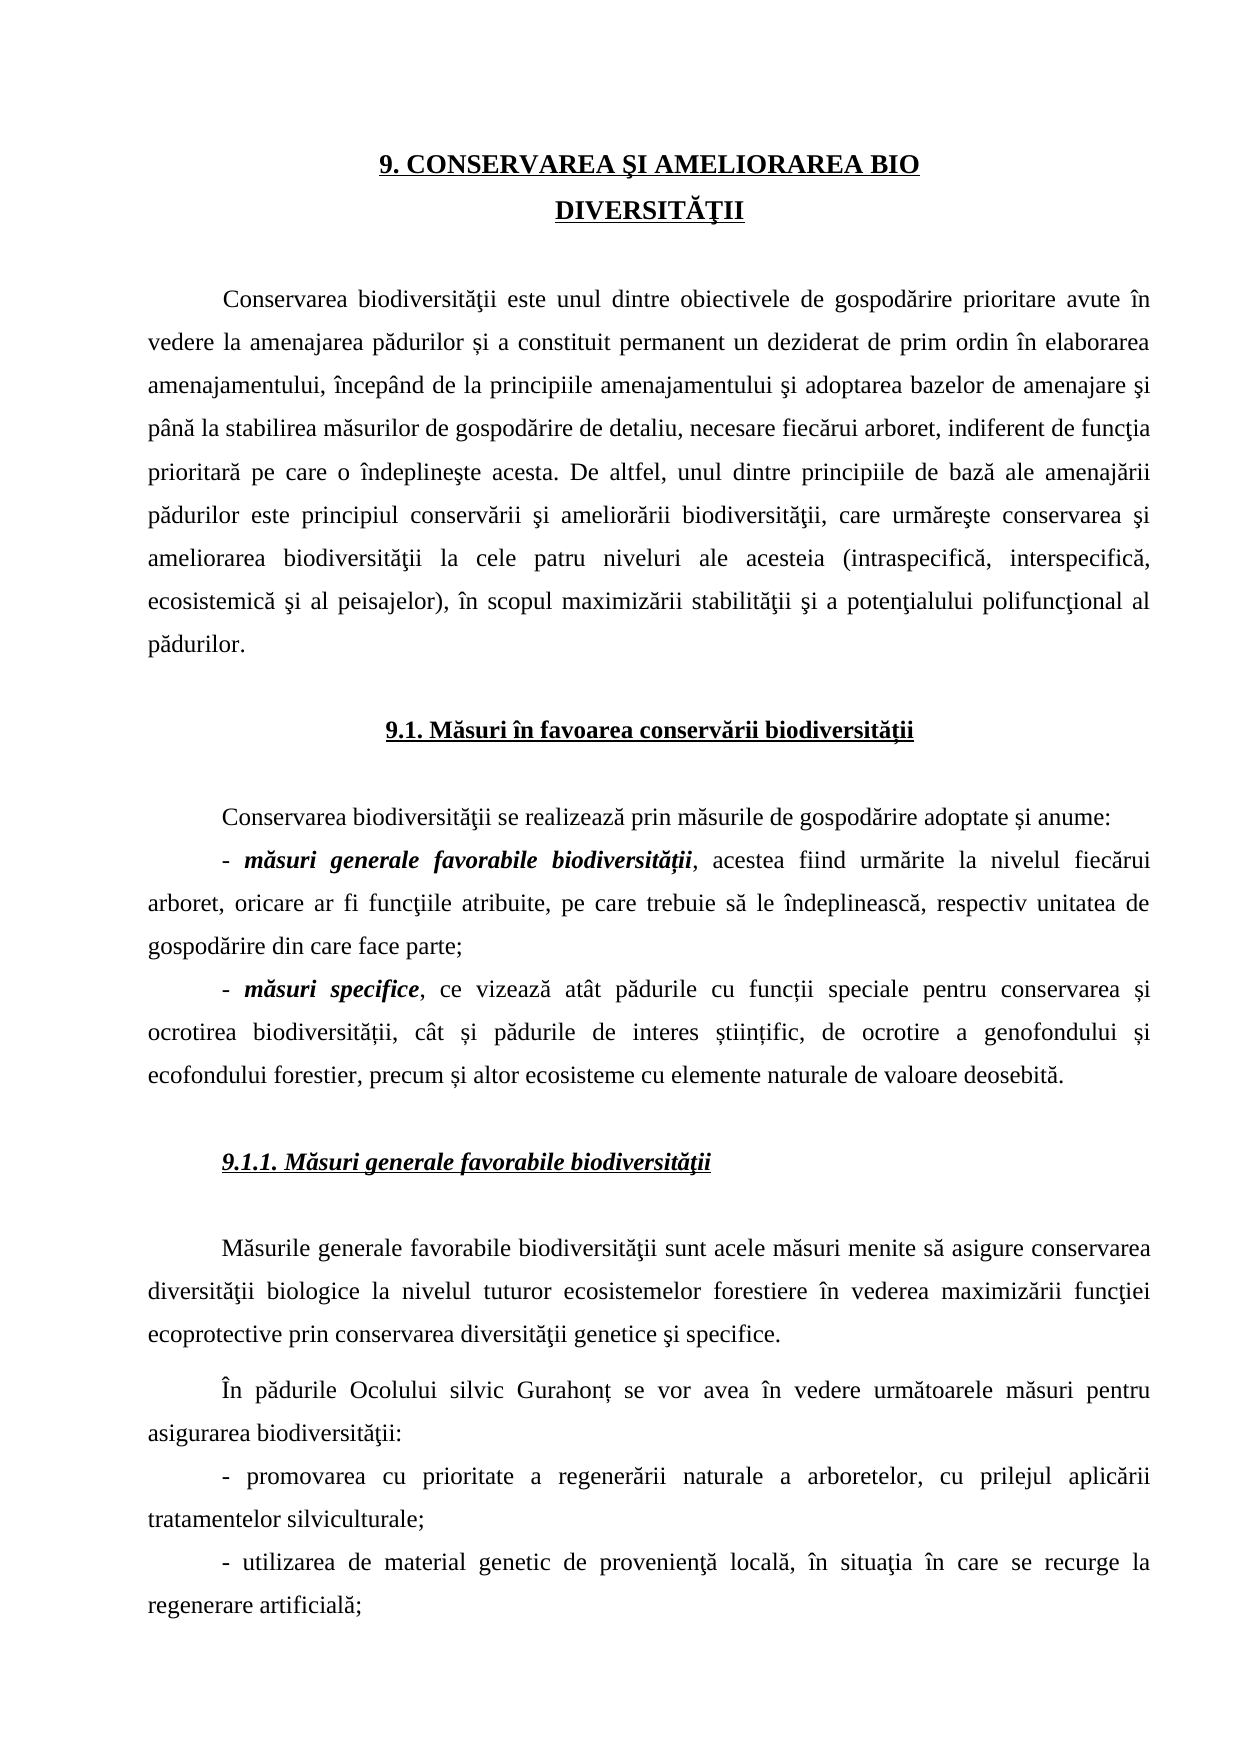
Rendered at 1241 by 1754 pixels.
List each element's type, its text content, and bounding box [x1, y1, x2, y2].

text Conservarea biodiversităţii este unul dintre obiectivele de gospodărire prioritare avute în vedere la amenajarea pădurilor și a constituit permanent un deziderat de prim ordin în elaborarea amenajamentului, începând de la principiile amenajamentului şi adoptarea bazelor de amenajare şi până la stabilirea măsurilor de gospodărire de detaliu, necesare fiecărui arboret, indiferent de funcţia prioritară pe care o îndeplineşte acesta. De altfel, unul dintre principiile de bază ale amenajării pădurilor este principiul conservării şi ameliorării biodiversităţii, care urmăreşte conservarea şi ameliorarea biodiversităţii la cele patru niveluri ale acesteia (intraspecifică, interspecifică, ecosistemică şi al peisajelor), în scopul maximizării stabilităţii şi a potenţialului polifuncţional al pădurilor. [148, 284, 1152, 658]
text - promovarea cu prioritate a regenerării naturale a arboretelor, cu prilejul aplicării tratamentelor silviculturale; [148, 1461, 1152, 1533]
text 9.1. Măsuri în favoarea conservării biodiversității [148, 715, 1152, 744]
text DIVERSITĂŢII [148, 194, 1152, 226]
text - utilizarea de material genetic de provenienţă locală, în situaţia în care se recurge la regenerare artificială; [148, 1547, 1152, 1619]
text Măsurile generale favorabile biodiversităţii sunt acele măsuri menite să asigure conservarea diversităţii biologice la nivelul tuturor ecosistemelor forestiere în vederea maximizării funcţiei ecoprotective prin conservarea diversităţii genetice şi specifice. [148, 1233, 1152, 1348]
text - măsuri generale favorabile biodiversității, acestea fiind urmărite la nivelul fiecărui arboret, oricare ar fi funcţiile atribuite, pe care trebuie să le îndeplinească, respectiv unitatea de gospodărire din care face parte; [148, 845, 1152, 960]
text Conservarea biodiversităţii se realizează prin măsurile de gospodărire adoptate și anume: [148, 802, 1152, 830]
text În pădurile Ocolului silvic Gurahonț se vor avea în vedere următoarele măsuri pentru asigurarea biodiversităţii: [148, 1375, 1152, 1447]
text - măsuri specifice, ce vizează atât pădurile cu funcții speciale pentru conservarea și ocrotirea biodiversității, cât și pădurile de interes științific, de ocrotire a genofondului și ecofondului forestier, precum și altor ecosisteme cu elemente naturale de valoare deosebită. [148, 974, 1152, 1089]
text 9.1.1. Măsuri generale favorabile biodiversităţii [148, 1147, 1152, 1175]
text 9. CONSERVAREA ŞI AMELIORAREA BIO [148, 148, 1152, 179]
